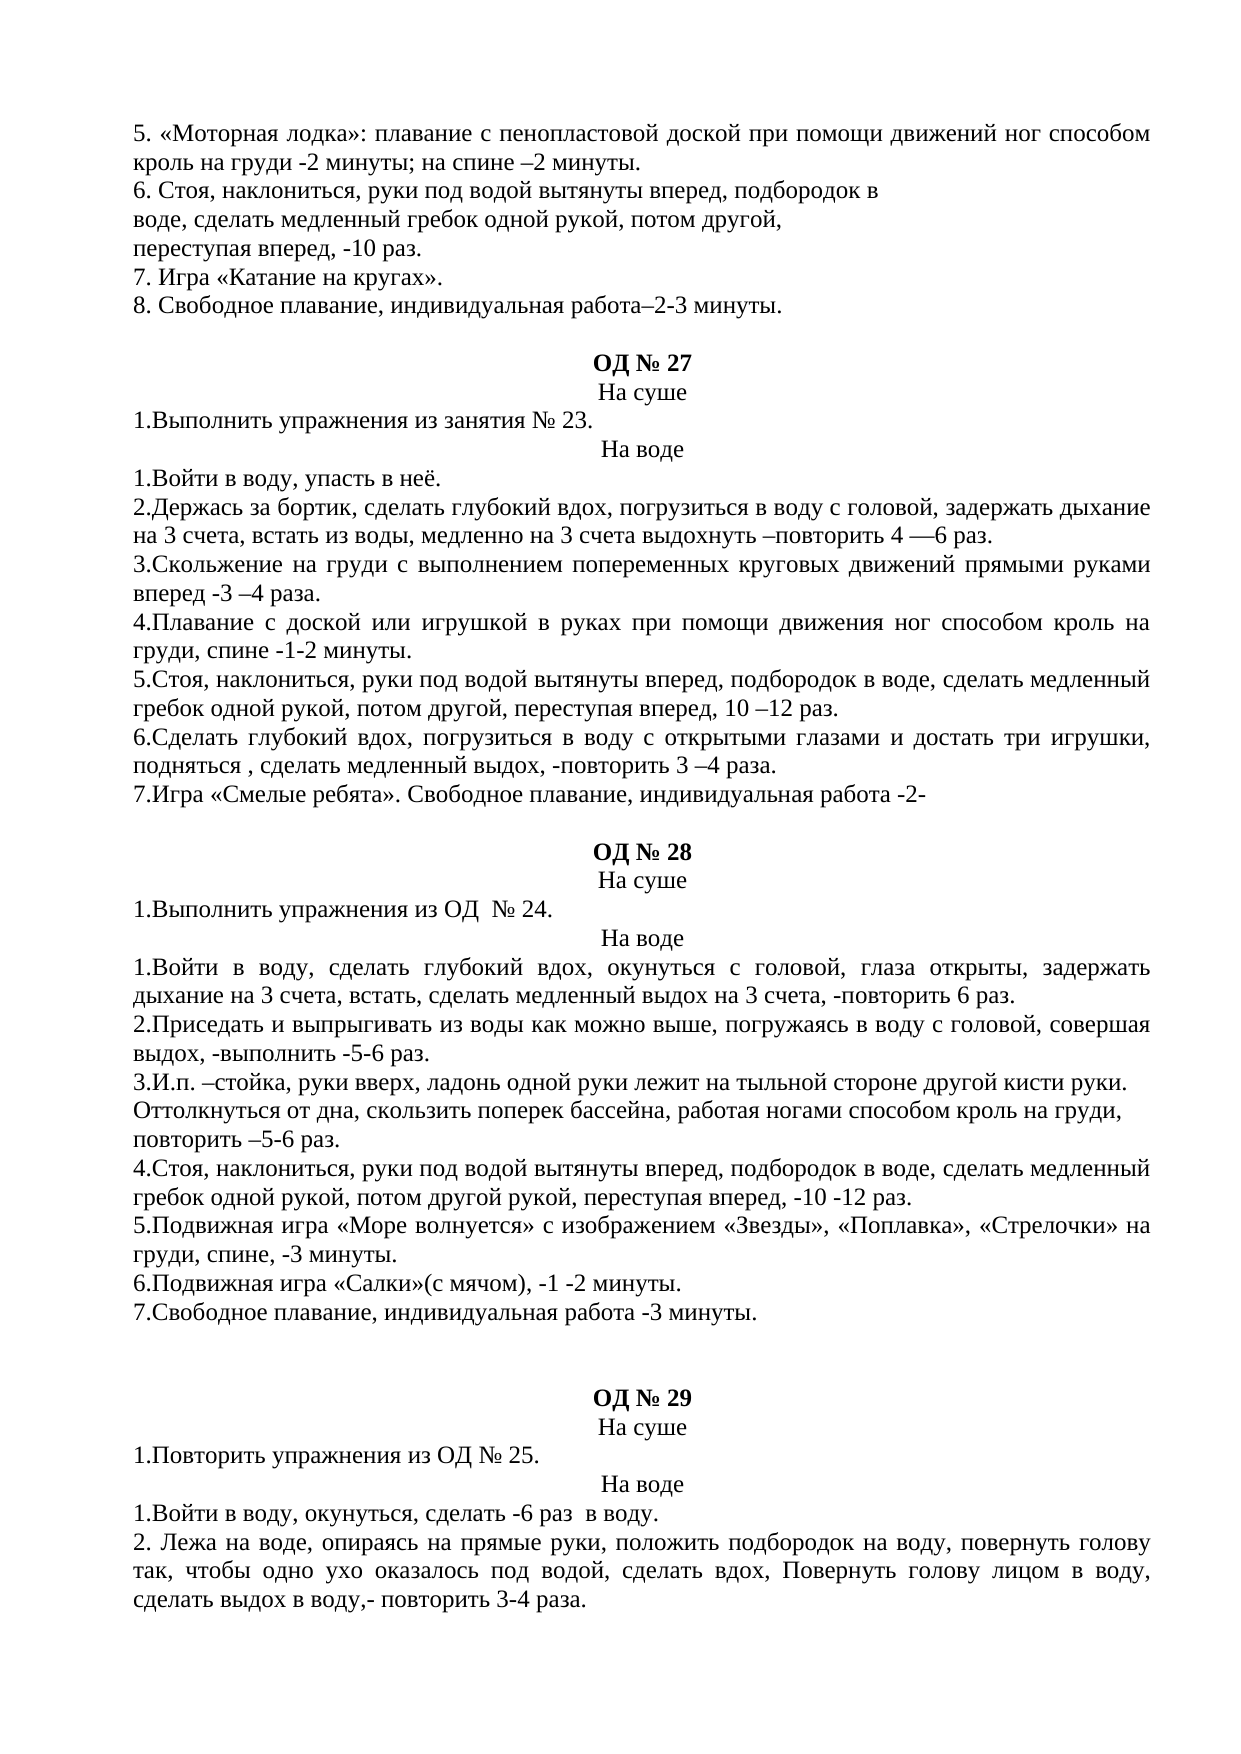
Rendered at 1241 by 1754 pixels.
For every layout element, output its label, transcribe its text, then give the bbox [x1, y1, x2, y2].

text 6. Стоя, наклониться, руки под водой вытянуты вперед, подбородок в [133, 176, 1152, 204]
text 1.Войти в воду, упасть в неё. [133, 463, 1152, 492]
text 6.Подвижная игра «Салки»(с мячом), -1 -2 минуты. [133, 1268, 1152, 1297]
text 7.Свободное плавание, индивидуальная работа -3 минуты. [133, 1297, 1152, 1326]
text 4.Плавание с доской или игрушкой в руках при помощи движения ног способом кроль на груди, спине -1-2 минуты. [133, 607, 1152, 664]
text ОД № 27 [133, 348, 1152, 377]
text воде, сделать медленный гребок одной рукой, потом другой, [133, 204, 1152, 233]
text На воде [133, 1469, 1152, 1498]
text На воде [133, 923, 1152, 952]
text 8. Свободное плавание, индивидуальная работа–2-3 минуты. [133, 291, 1152, 319]
text Оттолкнуться от дна, скользить поперек бассейна, работая ногами способом кроль на груди, [133, 1096, 1152, 1124]
text ОД № 29 [133, 1383, 1152, 1412]
text ОД № 28 [133, 837, 1152, 866]
text 1.Повторить упражнения из ОД № 25. [133, 1441, 1152, 1469]
text На суше [133, 377, 1152, 406]
text 5.Подвижная игра «Море волнуется» с изображением «Звезды», «Поплавка», «Стрелочки» на груди, спине, -3 минуты. [133, 1211, 1152, 1268]
text 2. Лежа на воде, опираясь на прямые руки, положить подбородок на воду, повернуть голову так, чтобы одно ухо оказалось под водой, сделать вдох, Повернуть голову лицом в воду, сделать выдох в воду,- повторить 3-4 раза. [133, 1527, 1152, 1613]
text 4.Стоя, наклониться, руки под водой вытянуты вперед, подбородок в воде, сделать медленный гребок одной рукой, потом другой рукой, переступая вперед, -10 -12 раз. [133, 1153, 1152, 1211]
text 2.Приседать и выпрыгивать из воды как можно выше, погружаясь в воду с головой, совершая выдох, -выполнить -5-6 раз. [133, 1009, 1152, 1067]
text 1.Войти в воду, окунуться, сделать -6 раз в воду. [133, 1498, 1152, 1527]
text На воде [133, 434, 1152, 463]
text повторить –5-6 раз. [133, 1124, 1152, 1153]
text 7. Игра «Катание на кругах». [133, 262, 1152, 291]
text 1.Выполнить упражнения из занятия № 23. [133, 406, 1152, 434]
text 2.Держась за бортик, сделать глубокий вдох, погрузиться в воду с головой, задержать дыхание на 3 счета, встать из воды, медленно на 3 счета выдохнуть –повторить 4 —6 раз. [133, 492, 1152, 549]
text переступая вперед, -10 раз. [133, 233, 1152, 262]
text 7.Игра «Смелые ребята». Свободное плавание, индивидуальная работа -2- [133, 779, 1152, 808]
text 5.Стоя, наклониться, руки под водой вытянуты вперед, подбородок в воде, сделать медленный гребок одной рукой, потом другой, переступая вперед, 10 –12 раз. [133, 664, 1152, 722]
text 5. «Моторная лодка»: плавание с пенопластовой доской при помощи движений ног способом кроль на груди -2 минуты; на спине –2 минуты. [133, 118, 1152, 176]
text 3.Скольжение на груди с выполнением попеременных круговых движений прямыми руками вперед -3 –4 раза. [133, 549, 1152, 607]
text На суше [133, 1412, 1152, 1441]
text На суше [133, 866, 1152, 894]
text 3.И.п. –стойка, руки вверх, ладонь одной руки лежит на тыльной стороне другой кисти руки. [133, 1067, 1152, 1096]
text 1.Войти в воду, сделать глубокий вдох, окунуться с головой, глаза открыты, задержать дыхание на 3 счета, встать, сделать медленный выдох на 3 счета, -повторить 6 раз. [133, 952, 1152, 1009]
text 6.Сделать глубокий вдох, погрузиться в воду с открытыми глазами и достать три игрушки, подняться , сделать медленный выдох, -повторить 3 –4 раза. [133, 722, 1152, 779]
text 1.Выполнить упражнения из ОД № 24. [133, 894, 1152, 923]
